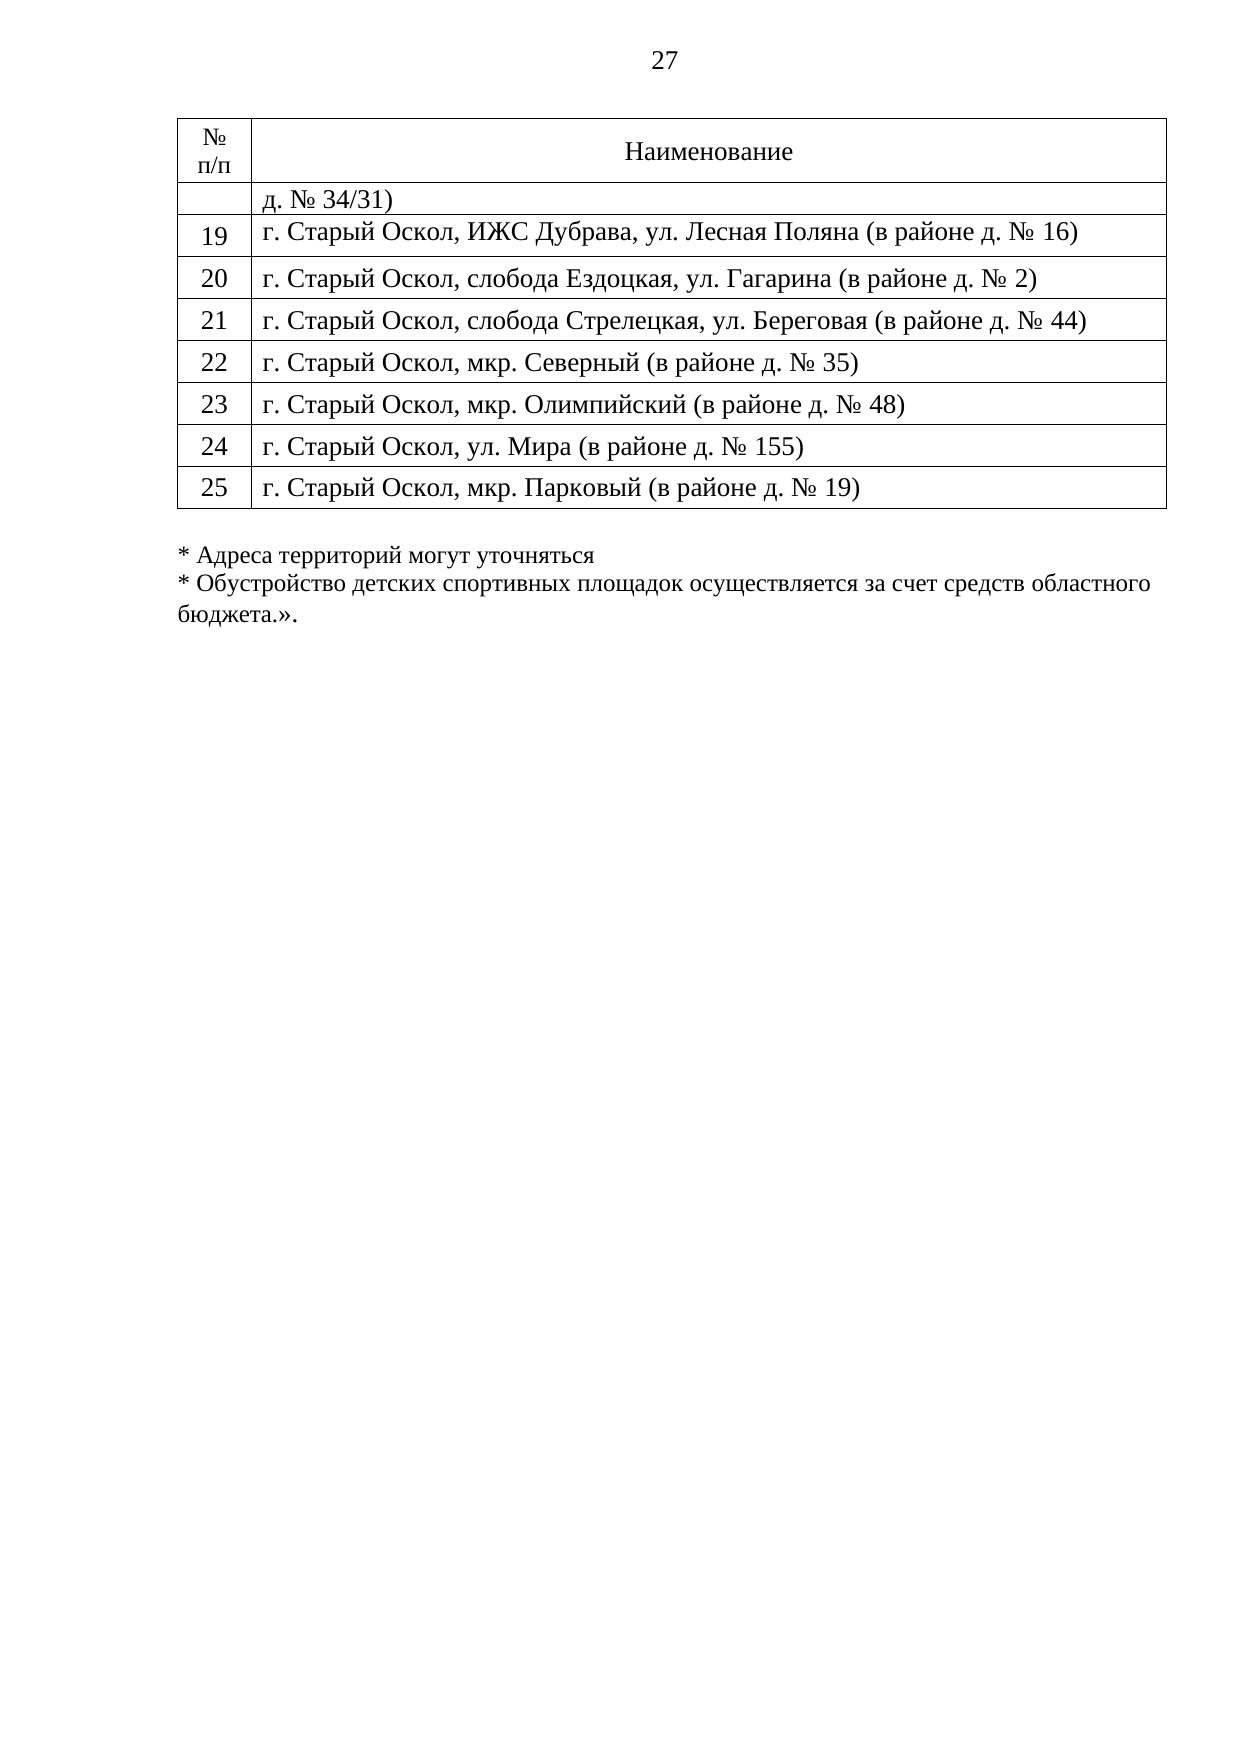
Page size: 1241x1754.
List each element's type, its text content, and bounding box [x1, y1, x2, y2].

table_cell г. Старый Оскол, ул. Мира (в районе д. № 155) [252, 425, 1166, 466]
table_cell г. Старый Оскол, слобода Стрелецкая, ул. Береговая (в районе д. № 44) [252, 299, 1166, 340]
text * Адреса территорий могут уточняться [177, 540, 1167, 568]
table_cell 18 [178, 183, 251, 214]
table_cell г. Старый Оскол, мкр. Парковый (в районе д. № 19) [252, 467, 1166, 507]
table_cell 21 [178, 299, 251, 340]
table_cell 19 [178, 215, 251, 256]
table_cell 20 [178, 257, 251, 298]
table_header Наименование [252, 119, 1166, 182]
table_cell г. Старый Оскол, слобода Ездоцкая, ул. Гагарина (в районе д. № 2) [252, 257, 1166, 298]
table_cell 25 [178, 467, 251, 507]
table_cell г. Старый Оскол, мкр. Северный (в районе д. № 35) [252, 341, 1166, 382]
table_cell 24 [178, 425, 251, 466]
table_cell г. Старый Оскол, мкр. Олимпийский (в районе д. № 48) [252, 383, 1166, 424]
text * Обустройство детских спортивных площадок осуществляется за счет средств областного бюджета.». [177, 568, 1152, 628]
table_cell 23 [178, 383, 251, 424]
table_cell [252, 183, 1166, 214]
table_cell г. Старый Оскол, ИЖС Дубрава, ул. Лесная Поляна (в районе д. № 16) [252, 215, 1166, 256]
table_cell 22 [178, 341, 251, 382]
table_header № п/п [178, 119, 251, 182]
